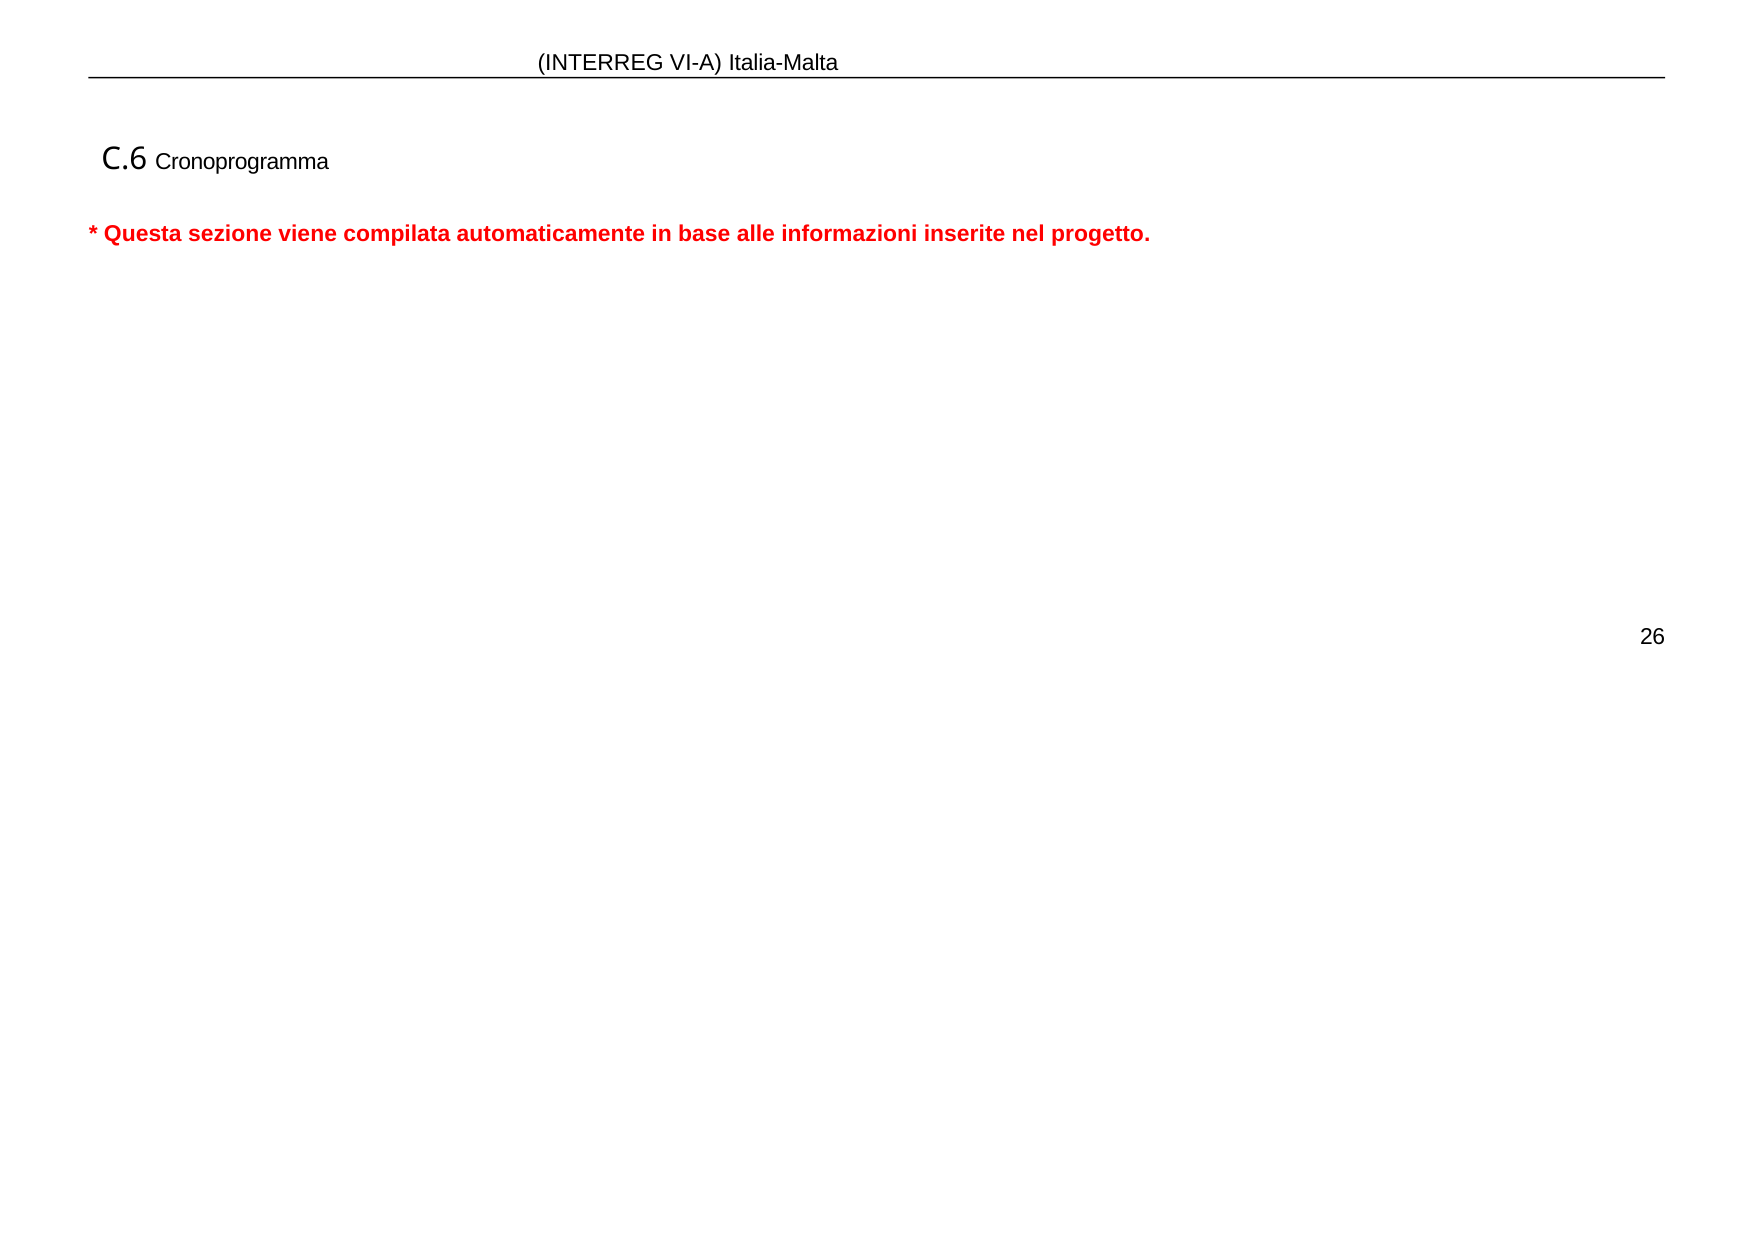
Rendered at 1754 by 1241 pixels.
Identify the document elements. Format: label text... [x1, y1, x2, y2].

subtitle Cronoprogramma [101, 136, 1665, 179]
text * Questa sezione viene compilata automaticamente in base alle informazioni inserite nel progetto. [88, 220, 1665, 246]
text 26 [88, 623, 1665, 649]
text (INTERREG VI-A) Italia-Malta [88, 48, 1658, 75]
